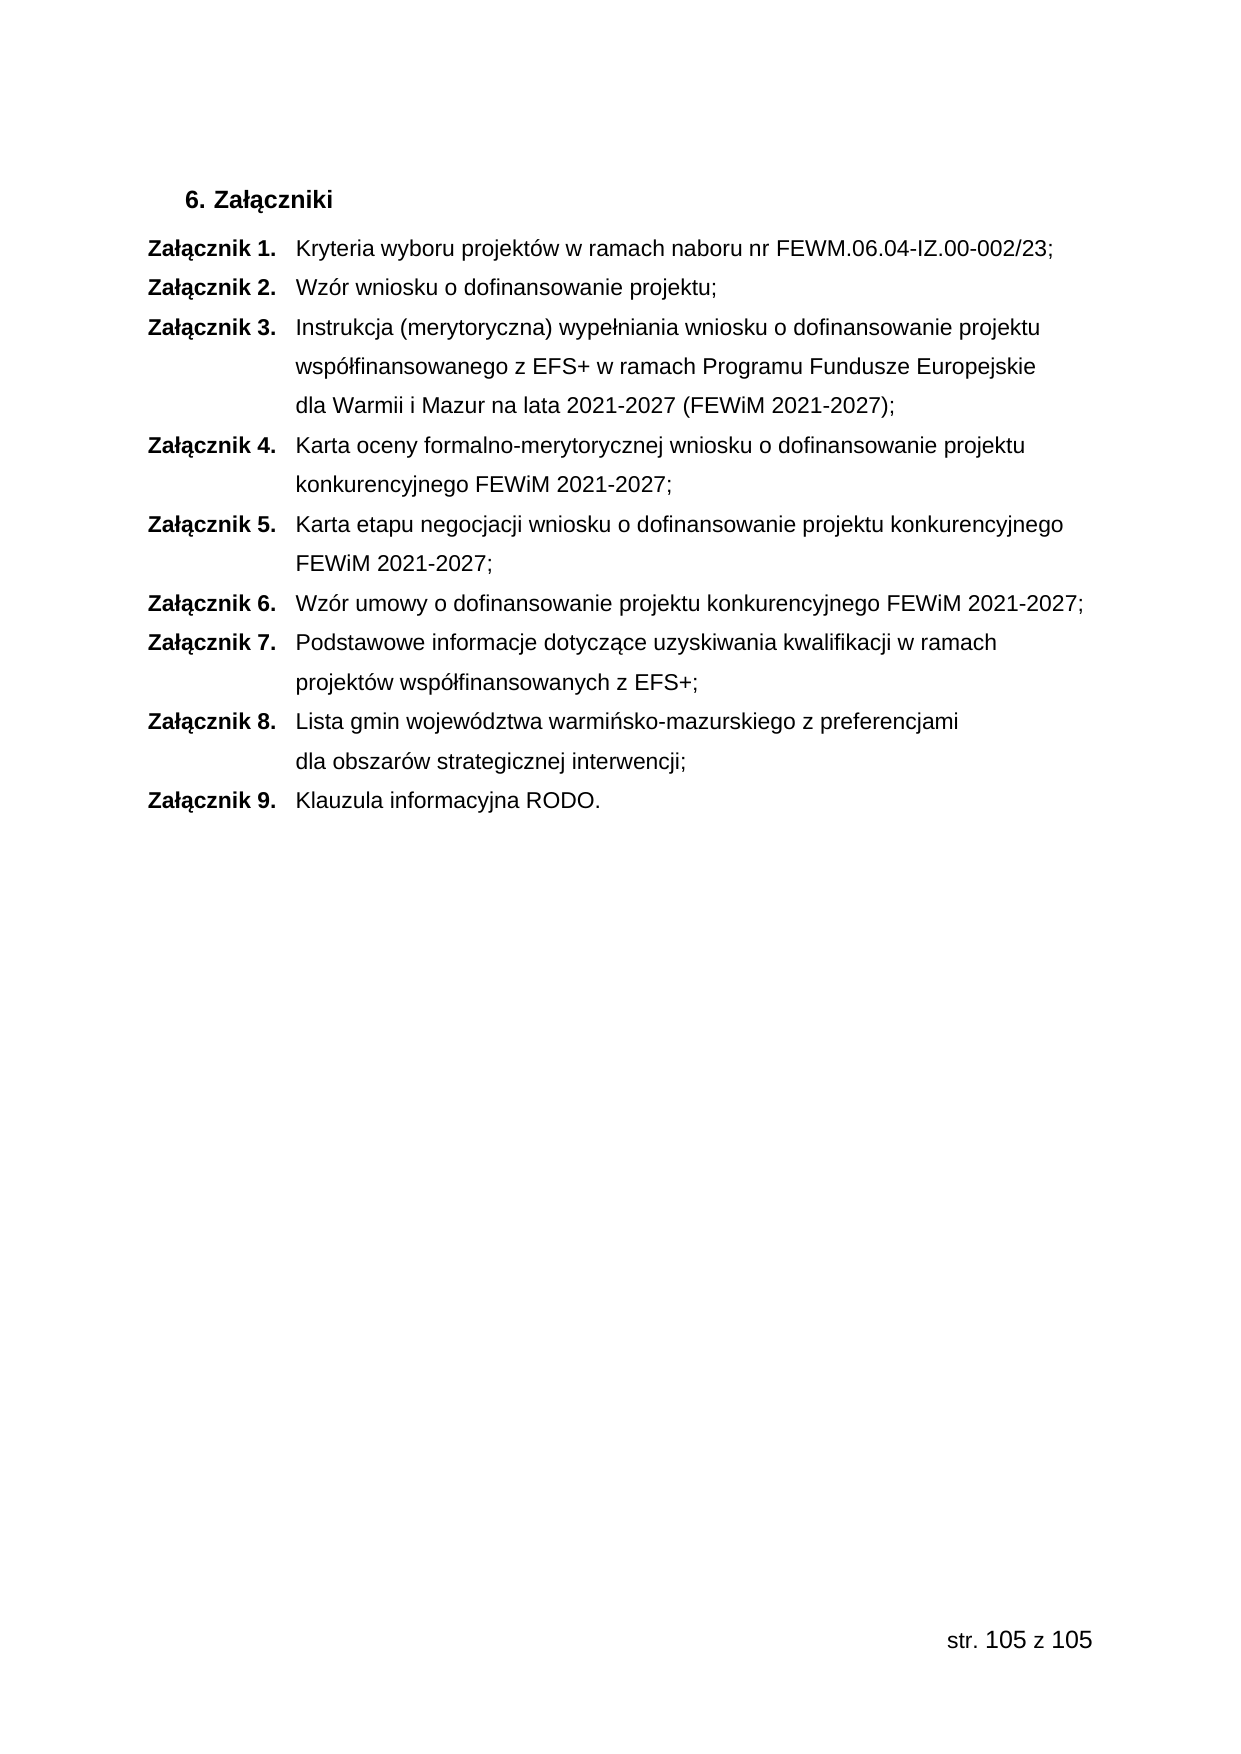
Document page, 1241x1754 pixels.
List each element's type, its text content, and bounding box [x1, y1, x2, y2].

text Załącznik 9. Klauzula informacyjna RODO. [148, 787, 1093, 813]
text Załącznik 5. Karta etapu negocjacji wniosku o dofinansowanie projektu konkurencyjnego FEWiM 2021-2027; [148, 511, 1093, 577]
text Załącznik 4. Karta oceny formalno-merytorycznej wniosku o dofinansowanie projektu konkurencyjnego FEWiM 2021-2027; [148, 432, 1093, 498]
text Załącznik 2. Wzór wniosku o dofinansowanie projektu; [148, 274, 1093, 300]
text Załącznik 3. Instrukcja (merytoryczna) wypełniania wniosku o dofinansowanie projektu współfinansowanego z EFS+ w ramach Programu Fundusze Europejskie dla Warmii i Mazur na lata 2021-2027 (FEWiM 2021-2027); [148, 313, 1093, 419]
text Załączniki [185, 185, 1093, 214]
text Załącznik 7. Podstawowe informacje dotyczące uzyskiwania kwalifikacji w ramach projektów współfinansowanych z EFS+; [148, 629, 1093, 695]
text Załącznik 8. Lista gmin województwa warmińsko-mazurskiego z preferencjami dla obszarów strategicznej interwencji; [148, 708, 1093, 774]
text Załącznik 1. Kryteria wyboru projektów w ramach naboru nr FEWM.06.04-IZ.00-002/23; [148, 234, 1093, 261]
text Załącznik 6. Wzór umowy o dofinansowanie projektu konkurencyjnego FEWiM 2021-2027; [148, 590, 1093, 616]
